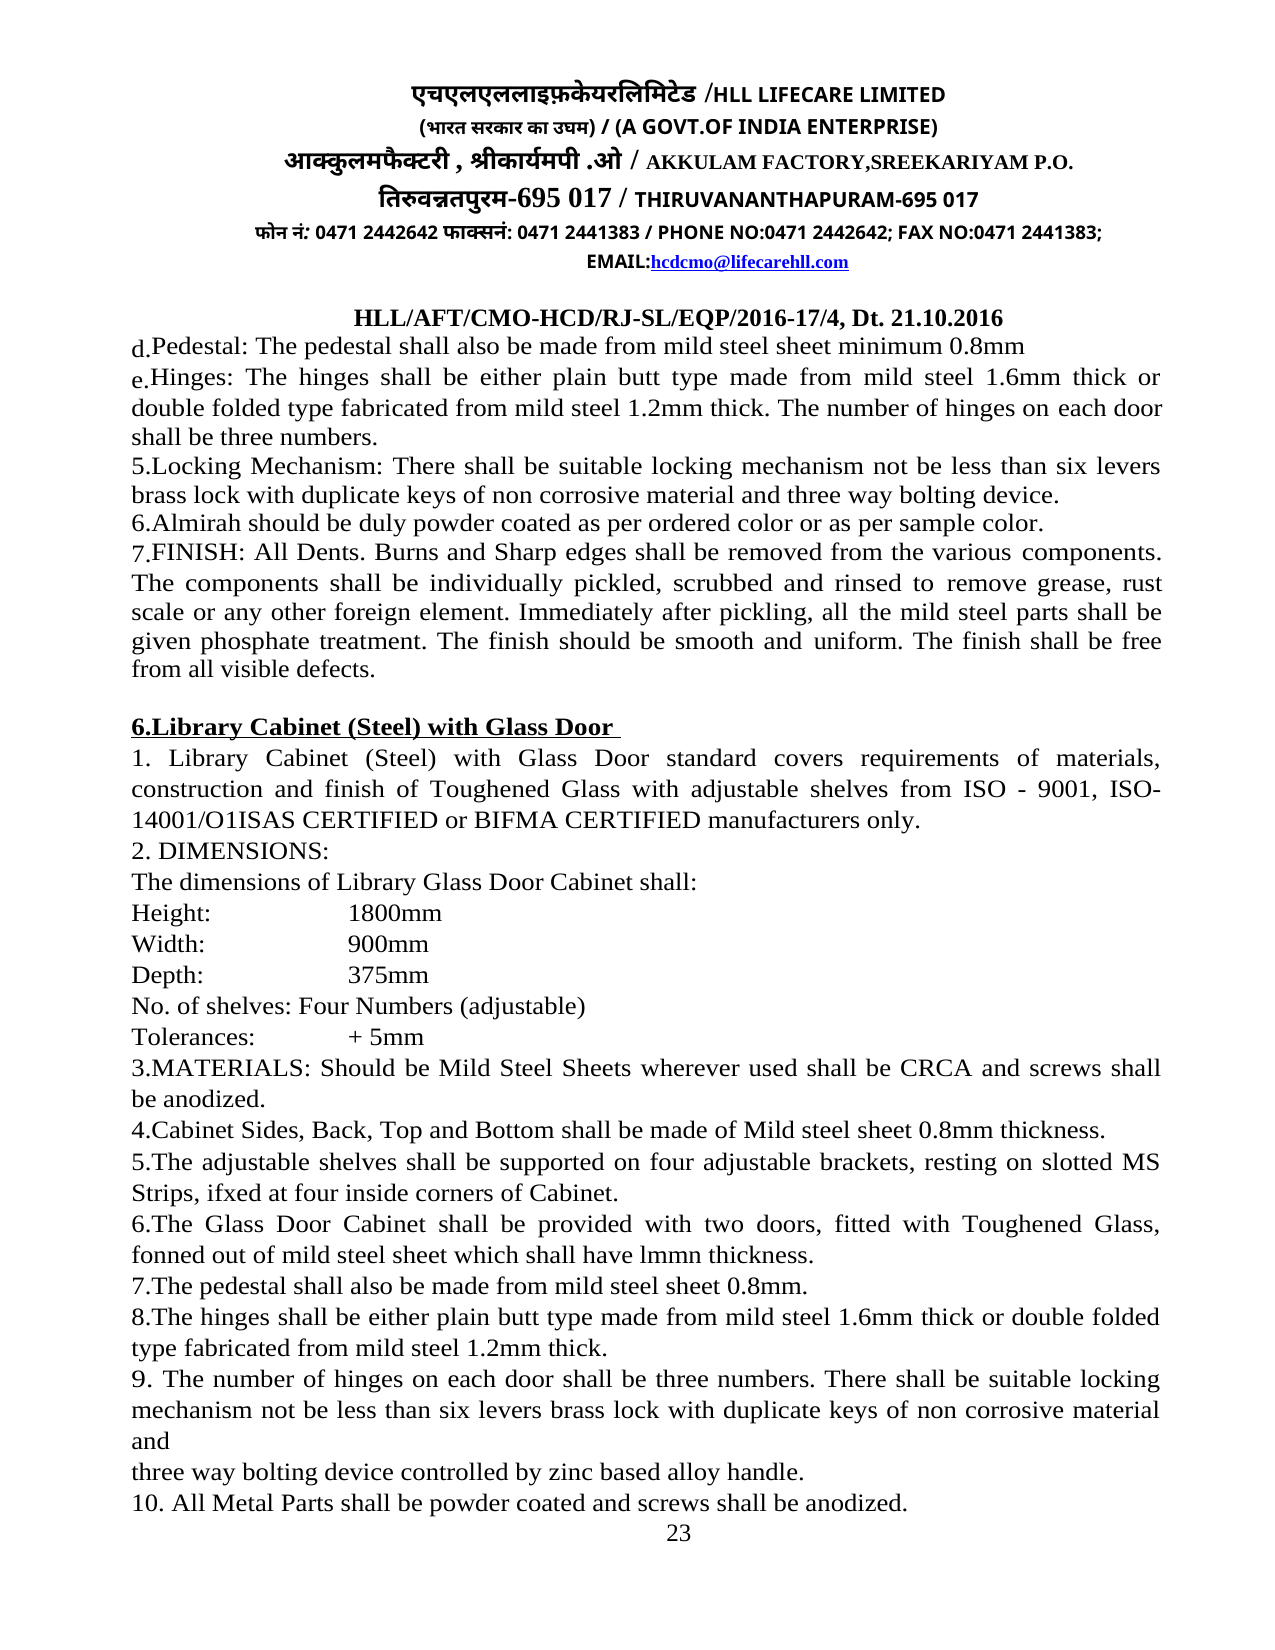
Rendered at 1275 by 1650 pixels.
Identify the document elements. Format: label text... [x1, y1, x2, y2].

text 1. Library Cabinet (Steel) with Glass Door standard covers requirements of materials, construction and finish of Toughened Glass with adjustable shelves from ISO - 9001, ISO- 14001/O1ISAS CERTIFIED or BIFMA CERTIFIED manufacturers only. [131, 741, 1162, 834]
text 7.FINISH: All Dents. Burns and Sharp edges shall be removed from the various components. The components shall be individually pickled, scrubbed and rinsed to remove grease, rust scale or any other foreign element. Immediately after pickling, all the mild steel parts shall be given phosphate treatment. The finish should be smooth and uniform. The finish shall be free from all visible defects. [131, 537, 1162, 683]
text d.Pedestal: The pedestal shall also be made from mild steel sheet minimum 0.8mm [131, 331, 1162, 362]
text 4.Cabinet Sides, Back, Top and Bottom shall be made of Mild steel sheet 0.8mm thickness. [131, 1113, 1162, 1144]
text e.Hinges: The hinges shall be either plain butt type made from mild steel 1.6mm thick or double folded type fabricated from mild steel 1.2mm thick. The number of hinges on each door shall be three numbers. [131, 362, 1162, 451]
text The dimensions of Library Glass Door Cabinet shall: [131, 865, 1162, 896]
text 6.The Glass Door Cabinet shall be provided with two doors, fitted with Toughened Glass, fonned out of mild steel sheet which shall have lmmn thickness. [131, 1206, 1162, 1268]
text 9. The number of hinges on each door shall be three numbers. There shall be suitable locking mechanism not be less than six levers brass lock with duplicate keys of non corrosive material and three way bolting device controlled by zinc based alloy handle. [131, 1362, 1162, 1486]
text 5.Locking Mechanism: There shall be suitable locking mechanism not be less than six levers brass lock with duplicate keys of non corrosive material and three way bolting device. [131, 451, 1162, 508]
text 3.MATERIALS: Should be Mild Steel Sheets wherever used shall be CRCA and screws shall be anodized. [131, 1051, 1162, 1113]
text 6.Library Cabinet (Steel) with Glass Door [131, 712, 1162, 741]
text 10. All Metal Parts shall be powder coated and screws shall be anodized. [131, 1486, 1162, 1517]
text 6.Almirah should be duly powder coated as per ordered color or as per sample color. [131, 508, 1162, 537]
text 8.The hinges shall be either plain butt type made from mild steel 1.6mm thick or double folded type fabricated from mild steel 1.2mm thick. [131, 1299, 1162, 1362]
text Depth: 375mm [131, 958, 1162, 989]
text Width: 900mm [131, 927, 1162, 958]
text 7.The pedestal shall also be made from mild steel sheet 0.8mm. [131, 1268, 1162, 1299]
text Height: 1800mm [131, 896, 1162, 927]
text 5.The adjustable shelves shall be supported on four adjustable brackets, resting on slotted MS Strips, ifxed at four inside corners of Cabinet. [131, 1144, 1162, 1206]
text Tolerances: + 5mm [131, 1020, 1162, 1051]
text No. of shelves: Four Numbers (adjustable) [131, 989, 1162, 1020]
text 2. DIMENSIONS: [131, 834, 1162, 865]
